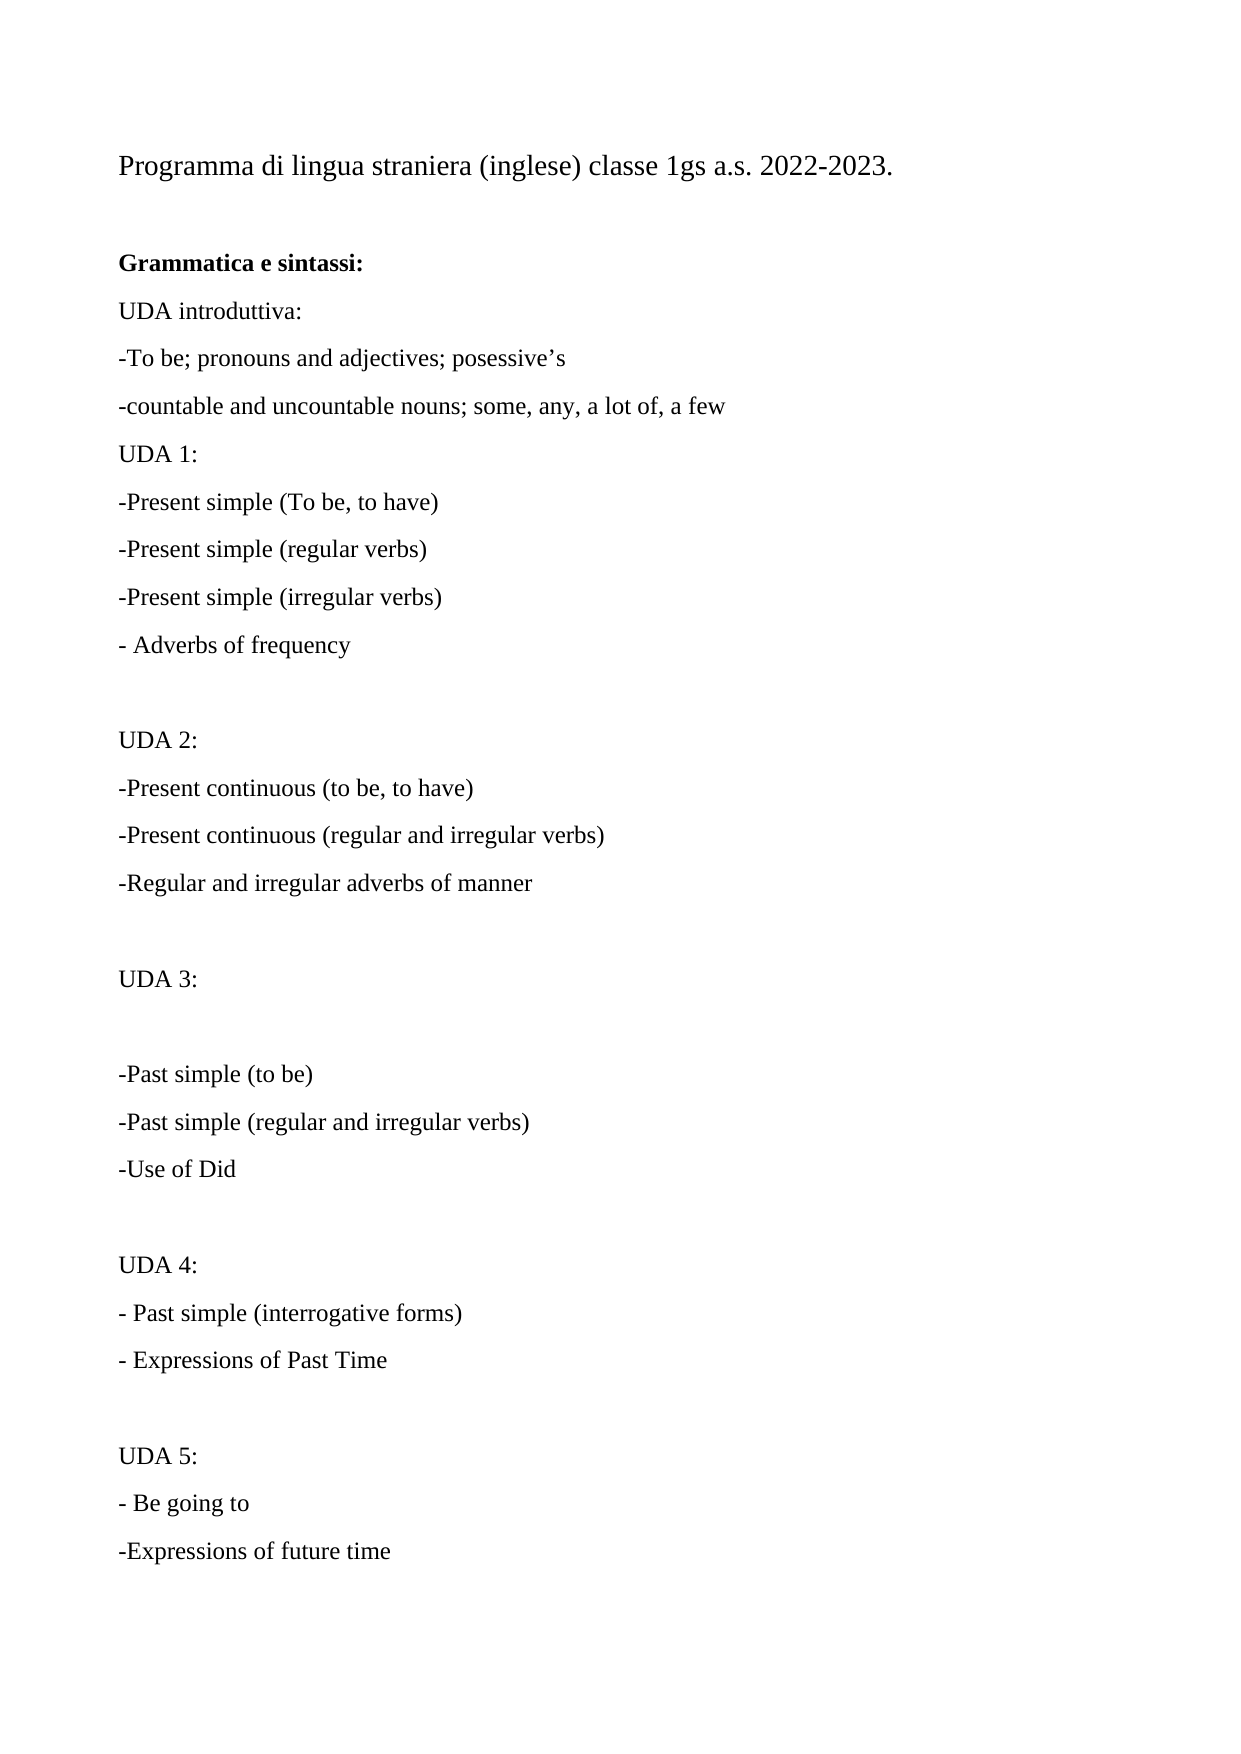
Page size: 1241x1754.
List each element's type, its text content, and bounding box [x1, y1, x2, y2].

text -Regular and irregular adverbs of manner [118, 868, 1122, 897]
text UDA 3: [118, 964, 1122, 992]
text -Expressions of future time [118, 1536, 1122, 1565]
text -Present simple (regular verbs) [118, 534, 1122, 563]
text -Present simple (To be, to have) [118, 487, 1122, 515]
text - Adverbs of frequency [118, 630, 1122, 658]
text -To be; pronouns and adjectives; posessive’s [118, 343, 1122, 372]
text - Be going to [118, 1488, 1122, 1517]
text UDA 2: [118, 725, 1122, 754]
text -Use of Did [118, 1154, 1122, 1183]
text - Past simple (interrogative forms) [118, 1298, 1122, 1326]
text -Present continuous (to be, to have) [118, 773, 1122, 802]
text - Expressions of Past Time [118, 1345, 1122, 1374]
text -countable and uncountable nouns; some, any, a lot of, a few [118, 391, 1122, 420]
text Programma di lingua straniera (inglese) classe 1gs a.s. 2022-2023. [118, 148, 1122, 181]
text -Past simple (to be) [118, 1059, 1122, 1088]
text -Present simple (irregular verbs) [118, 582, 1122, 611]
text UDA 5: [118, 1441, 1122, 1469]
text -Past simple (regular and irregular verbs) [118, 1107, 1122, 1136]
text -Present continuous (regular and irregular verbs) [118, 821, 1122, 849]
text Grammatica e sintassi: [118, 248, 1122, 277]
text UDA 4: [118, 1250, 1122, 1279]
text UDA 1: [118, 439, 1122, 468]
text UDA introduttiva: [118, 296, 1122, 324]
